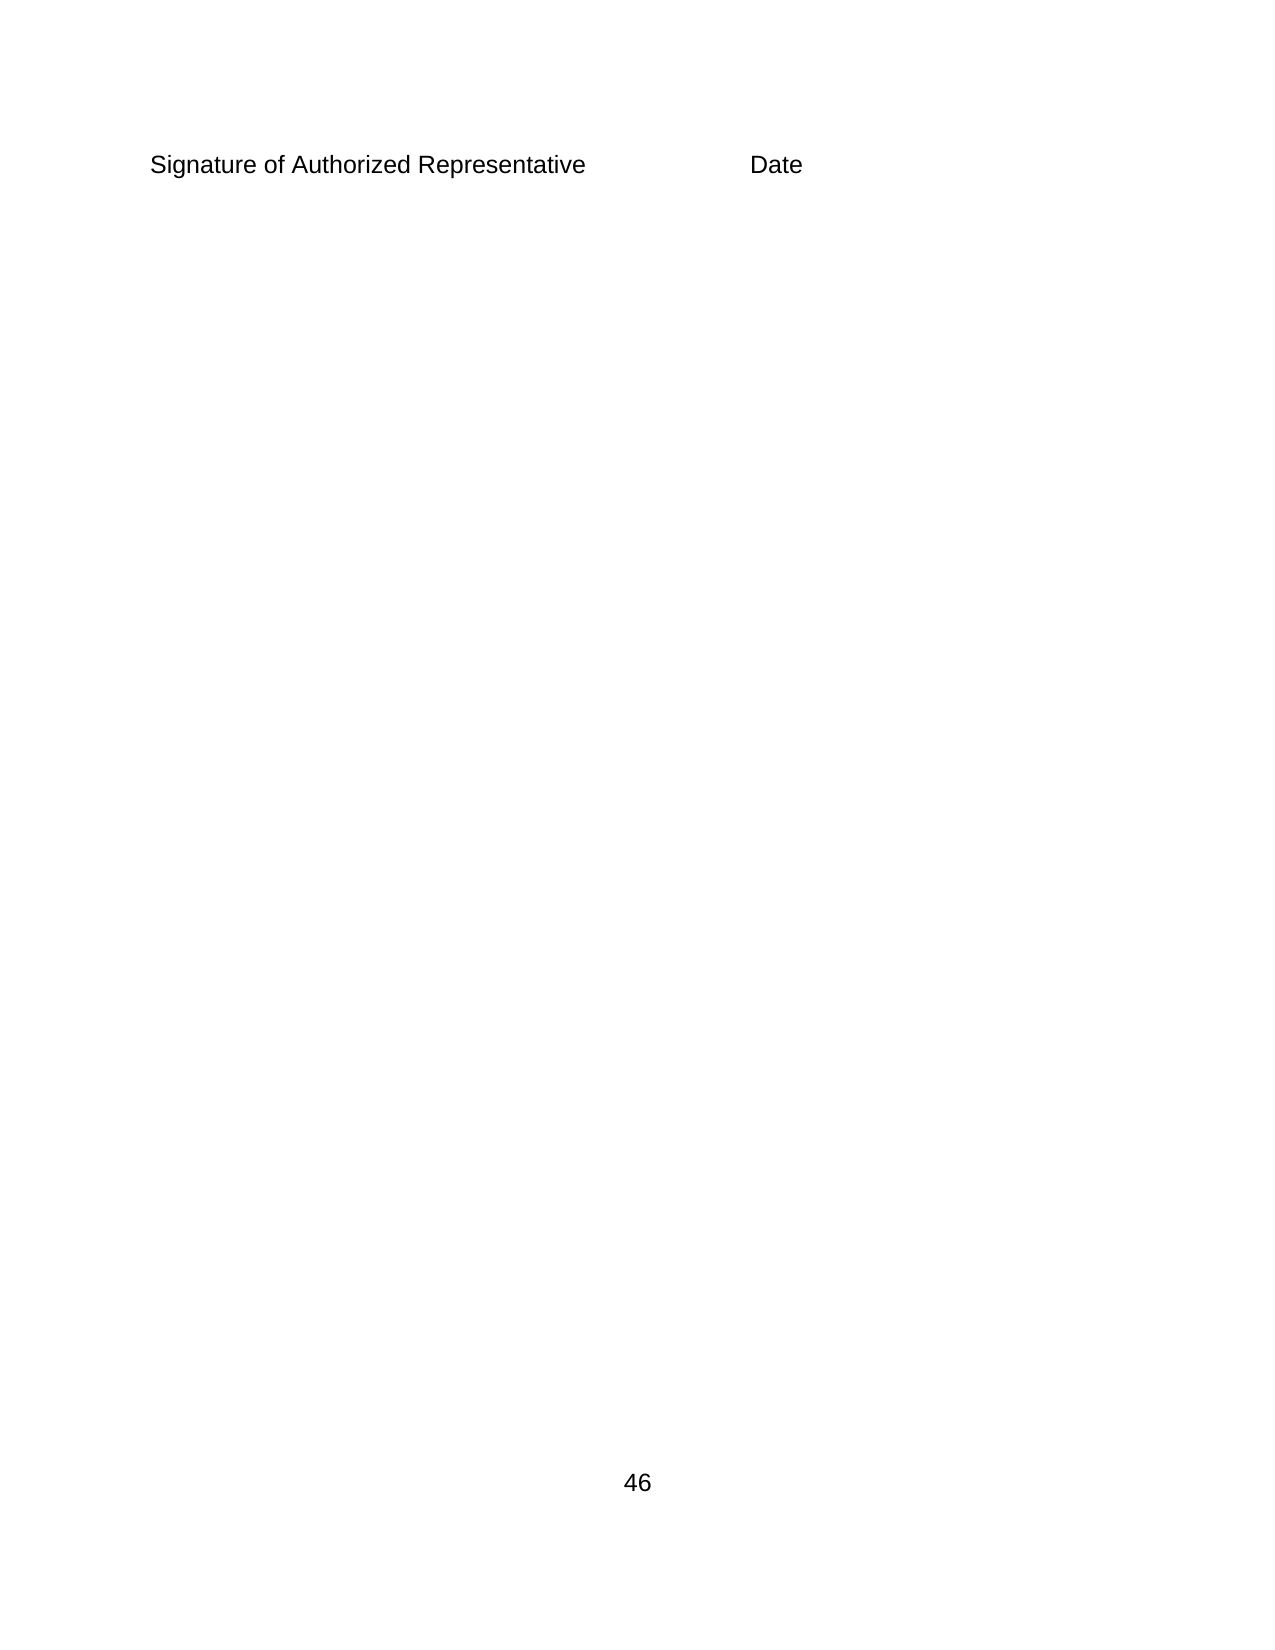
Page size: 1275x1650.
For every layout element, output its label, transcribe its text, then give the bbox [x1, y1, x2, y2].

text Signature of Authorized Representative Date [150, 150, 1125, 179]
